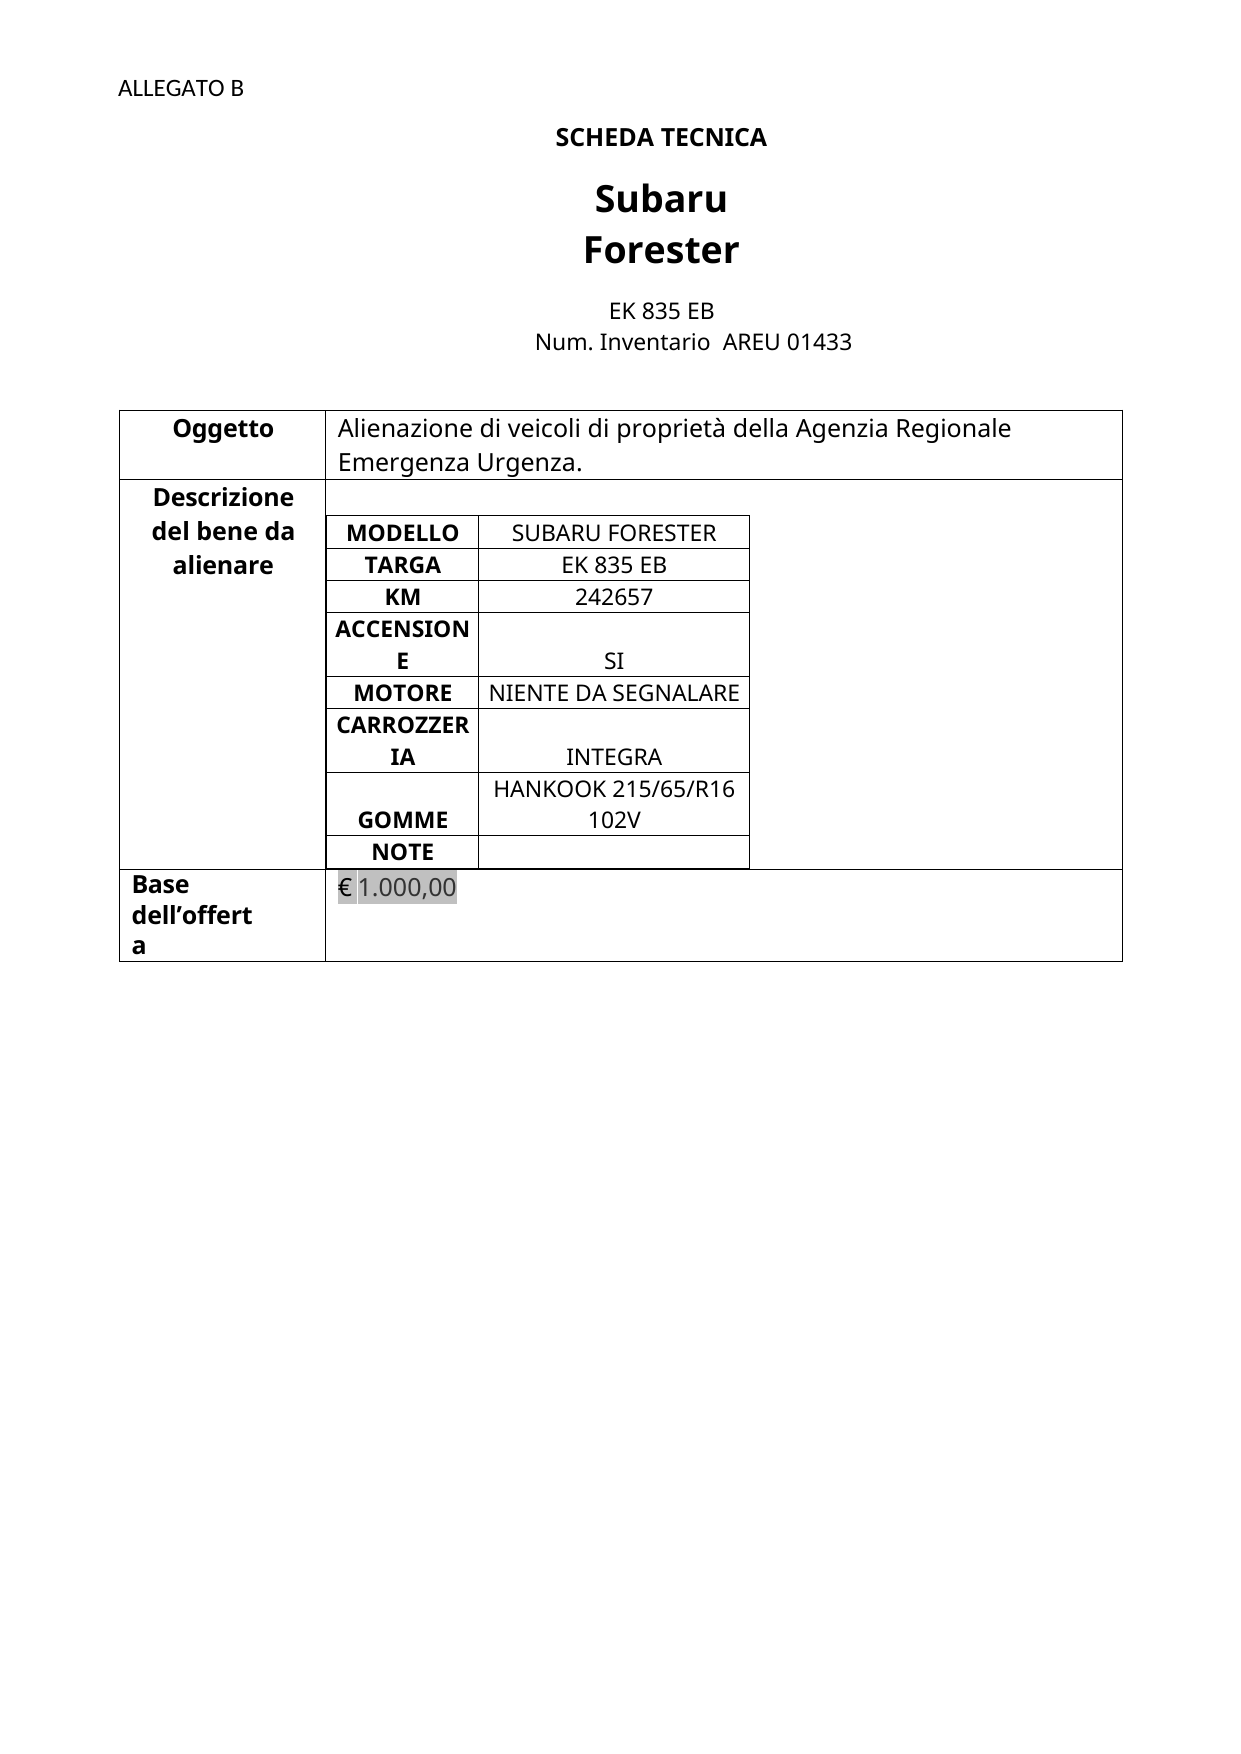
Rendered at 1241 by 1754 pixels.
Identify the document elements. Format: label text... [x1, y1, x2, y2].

text ALLEGATO B [118, 72, 248, 102]
table_header Oggetto [120, 411, 325, 479]
text SCHEDA TECNICA [534, 119, 788, 153]
text EK 835 EB [535, 295, 788, 326]
table_header Alienazione di veicoli di proprietà della Agenzia Regionale Emergenza Urgenza. [326, 411, 1122, 479]
title Subaru Forester [534, 172, 788, 274]
table_cell Base dell’offerta [120, 870, 325, 961]
text Num. Inventario AREU 01433 [534, 326, 1134, 357]
table_cell Descrizione del bene da alienare [120, 480, 325, 869]
table_cell € 1.000,00 [326, 870, 1122, 961]
table_cell [326, 480, 1122, 869]
